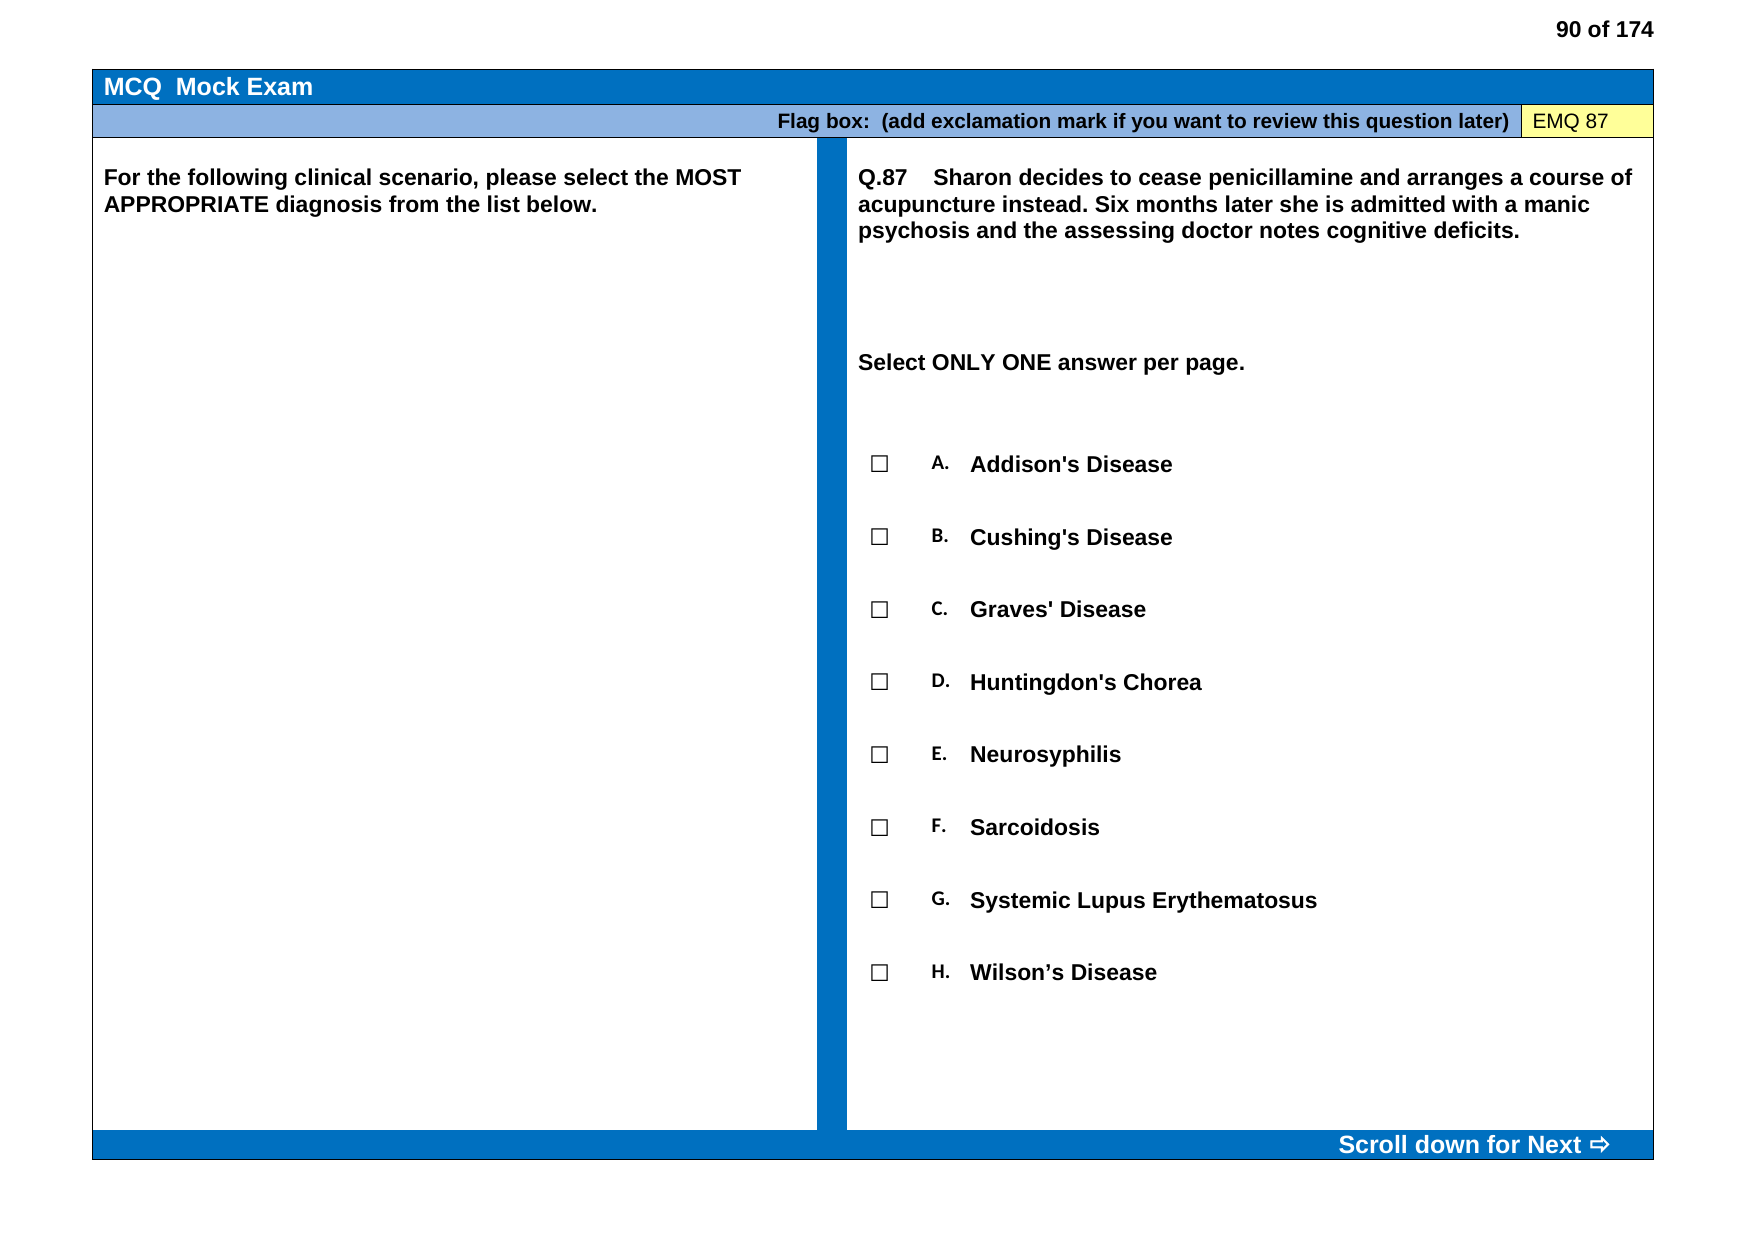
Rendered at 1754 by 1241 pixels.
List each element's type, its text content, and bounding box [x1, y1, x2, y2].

table_cell [93, 1130, 1327, 1159]
table_cell MCQ Mock Exam [93, 70, 1653, 104]
table_cell Scroll down for Next [1327, 1130, 1653, 1159]
table_cell EMQ 87 [1522, 105, 1653, 137]
table_cell Flag box: (add exclamation mark if you want to review this question later) [93, 105, 1521, 137]
table_cell [817, 138, 847, 1130]
table_cell Q.87 Sharon decides to cease penicillamine and arranges a course of acupuncture instead. Six months later she is admitted with a manic psychosis and the assessing doctor notes cognitive deficits. Select ONLY ONE answer per page. [847, 138, 1653, 1130]
table_cell For the following clinical scenario, please select the MOST APPROPRIATE diagnosis from the list below. [93, 138, 817, 1130]
